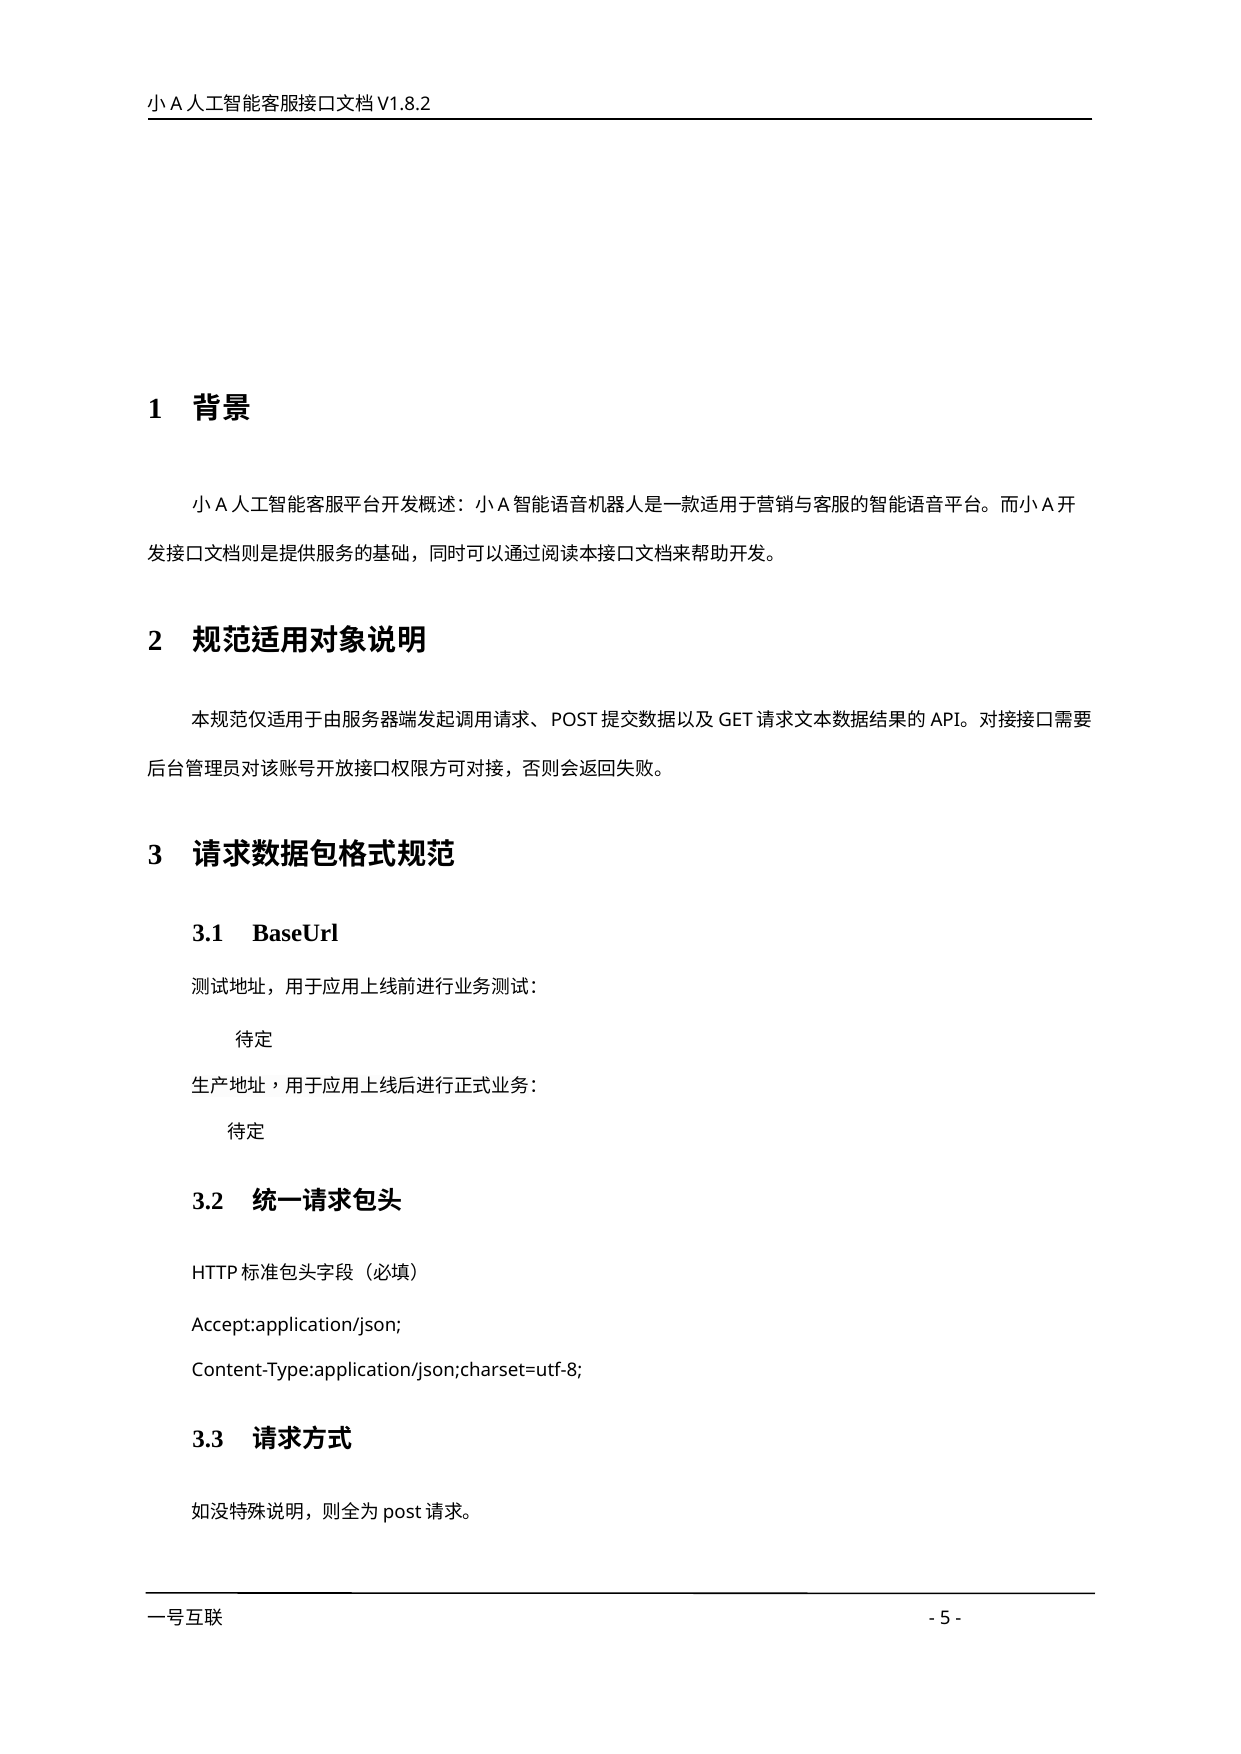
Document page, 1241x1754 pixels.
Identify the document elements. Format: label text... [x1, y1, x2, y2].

text 如没特殊说明，则全为post请求。 [148, 1494, 1092, 1526]
subtitle BaseUrl [192, 916, 1092, 949]
text 待定 [148, 1114, 1092, 1146]
text Accept:application/json; [171, 1308, 1092, 1340]
text 小A人工智能客服平台开发概述：小A智能语音机器人是一款适用于营销与客服的智能语音平台。而小A开发接口文档则是提供服务的基础，同时可以通过阅读本接口文档来帮助开发。 [148, 487, 1092, 569]
subtitle 请求方式 [192, 1404, 1092, 1469]
subtitle 背景 [148, 376, 1092, 441]
text 测试地址，用于应用上线前进行业务测试： [171, 969, 1092, 1002]
subtitle 规范适用对象说明 [148, 607, 1092, 672]
text 本规范仅适用于由服务器端发起调用请求、POST提交数据以及GET请求文本数据结果的API。对接接口需要后台管理员对该账号开放接口权限方可对接，否则会返回失败。 [148, 702, 1092, 783]
subtitle 请求数据包格式规范 [148, 822, 1092, 887]
text 待定 [214, 1022, 1092, 1054]
text HTTP标准包头字段（必填） [171, 1255, 1092, 1288]
text Content-Type:application/json;charset=utf-8; [148, 1353, 1092, 1385]
text 生产地址，用于应用上线后进行正式业务： [148, 1068, 1092, 1100]
subtitle 统一请求包头 [192, 1166, 1092, 1231]
